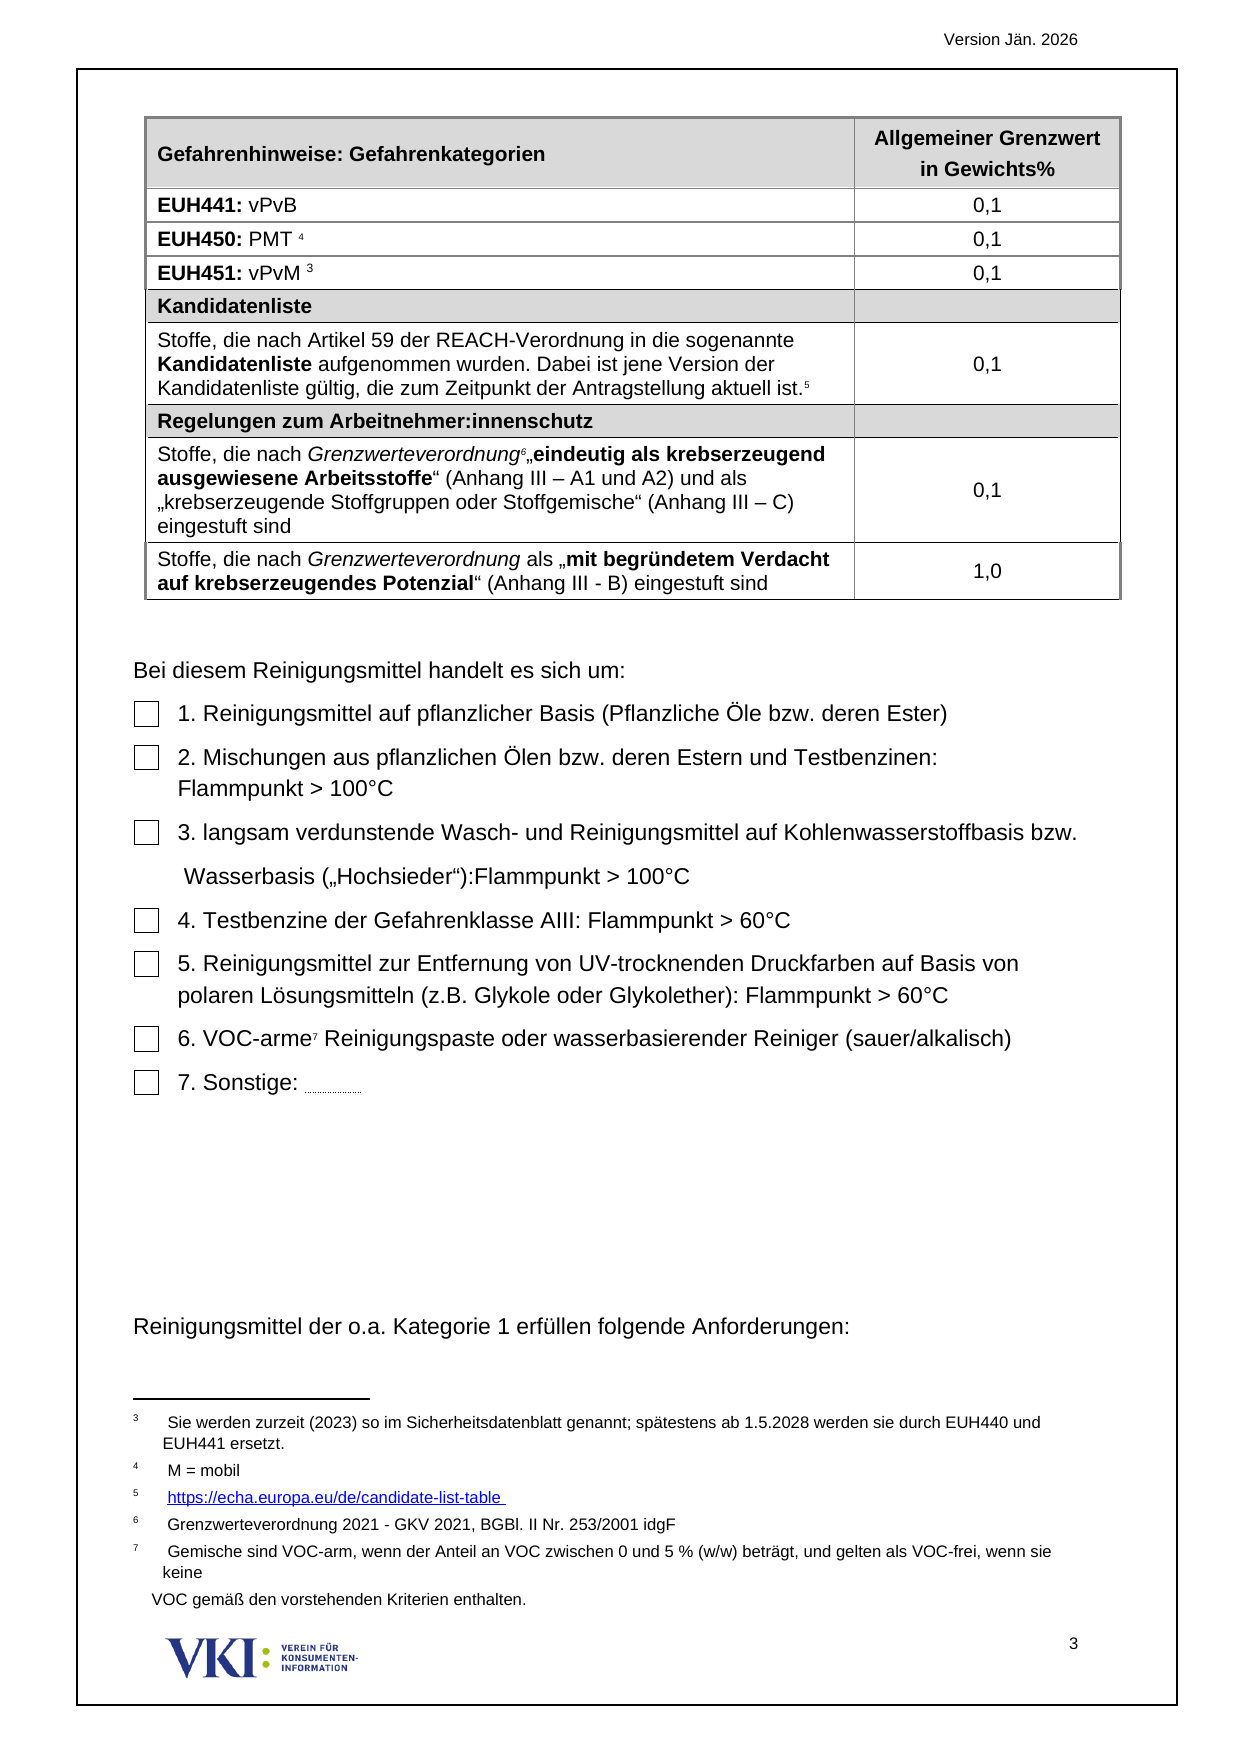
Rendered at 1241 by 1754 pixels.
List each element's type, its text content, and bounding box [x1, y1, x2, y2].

text Reinigungsmittel der o.a. Kategorie 1 erfüllen folgende Anforderungen: [133, 1308, 1078, 1339]
table_cell 0,1 [855, 223, 1119, 255]
table_cell EUH450: PMT [147, 223, 854, 255]
text 7. Sonstige: [133, 1064, 1078, 1096]
text 2. Mischungen aus pflanzlichen Ölen bzw. deren Estern und Testbenzinen: Flammpunkt > 100°C [133, 739, 1078, 802]
table_cell EUH451: vPvM 3 [147, 257, 854, 289]
table_cell 0,1 [855, 189, 1119, 221]
table_cell 0,1 [855, 257, 1119, 289]
table_cell EUH441: vPvB [147, 189, 854, 221]
table_cell 1,0 [855, 542, 1119, 599]
table_cell Stoffe, die nach Grenzwerteverordnung„eindeutig als krebserzeugend ausgewiesene Arbeitsstoffe“ (Anhang III – A1 und A2) und als „krebserzeugende Stoffgruppen oder Stoffgemische“ (Anhang III – C) eingestuft sind [146, 437, 854, 542]
table_cell [855, 289, 1120, 322]
table_cell Stoffe, die nach Artikel 59 der REACH-Verordnung in die sogenannte Kandidatenliste aufgenommen wurden. Dabei ist jene Version der Kandidatenliste gültig, die zum Zeitpunkt der Antragstellung aktuell ist. [146, 322, 854, 403]
table_header Allgemeiner Grenzwert in Gewichts% [855, 119, 1119, 187]
table_header Gefahrenhinweise: Gefahrenkategorien [147, 119, 854, 187]
table_cell 0,1 [855, 322, 1120, 403]
table_cell 0,1 [855, 437, 1120, 542]
table_cell [855, 404, 1120, 437]
text Bei diesem Reinigungsmittel handelt es sich um: [133, 652, 1078, 683]
table_cell Kandidatenliste [146, 289, 854, 322]
text 1. Reinigungsmittel auf pflanzlicher Basis (Pflanzliche Öle bzw. deren Ester) [133, 696, 1078, 727]
table_cell Stoffe, die nach Grenzwerteverordnung als „mit begründetem Verdacht auf krebserzeugendes Potenzial“ (Anhang III - B) eingestuft sind [147, 542, 854, 599]
picture [157, 1634, 358, 1679]
text 6. VOC-arme Reinigungspaste oder wasserbasierender Reiniger (sauer/alkalisch) [133, 1021, 1078, 1052]
text 4. Testbenzine der Gefahrenklasse AIII: Flammpunkt > 60°C [133, 902, 1078, 933]
text 3. langsam verdunstende Wasch- und Reinigungsmittel auf Kohlenwasserstoffbasis bzw. [133, 814, 1078, 846]
table_cell Regelungen zum Arbeitnehmer:innenschutz [146, 404, 854, 437]
text 5. Reinigungsmittel zur Entfernung von UV-trocknenden Druckfarben auf Basis von polaren Lösungsmitteln (z.B. Glykole oder Glykolether): Flammpunkt > 60°C [133, 946, 1078, 1008]
text Wasserbasis („Hochsieder“):Flammpunkt > 100°C [133, 858, 1078, 889]
